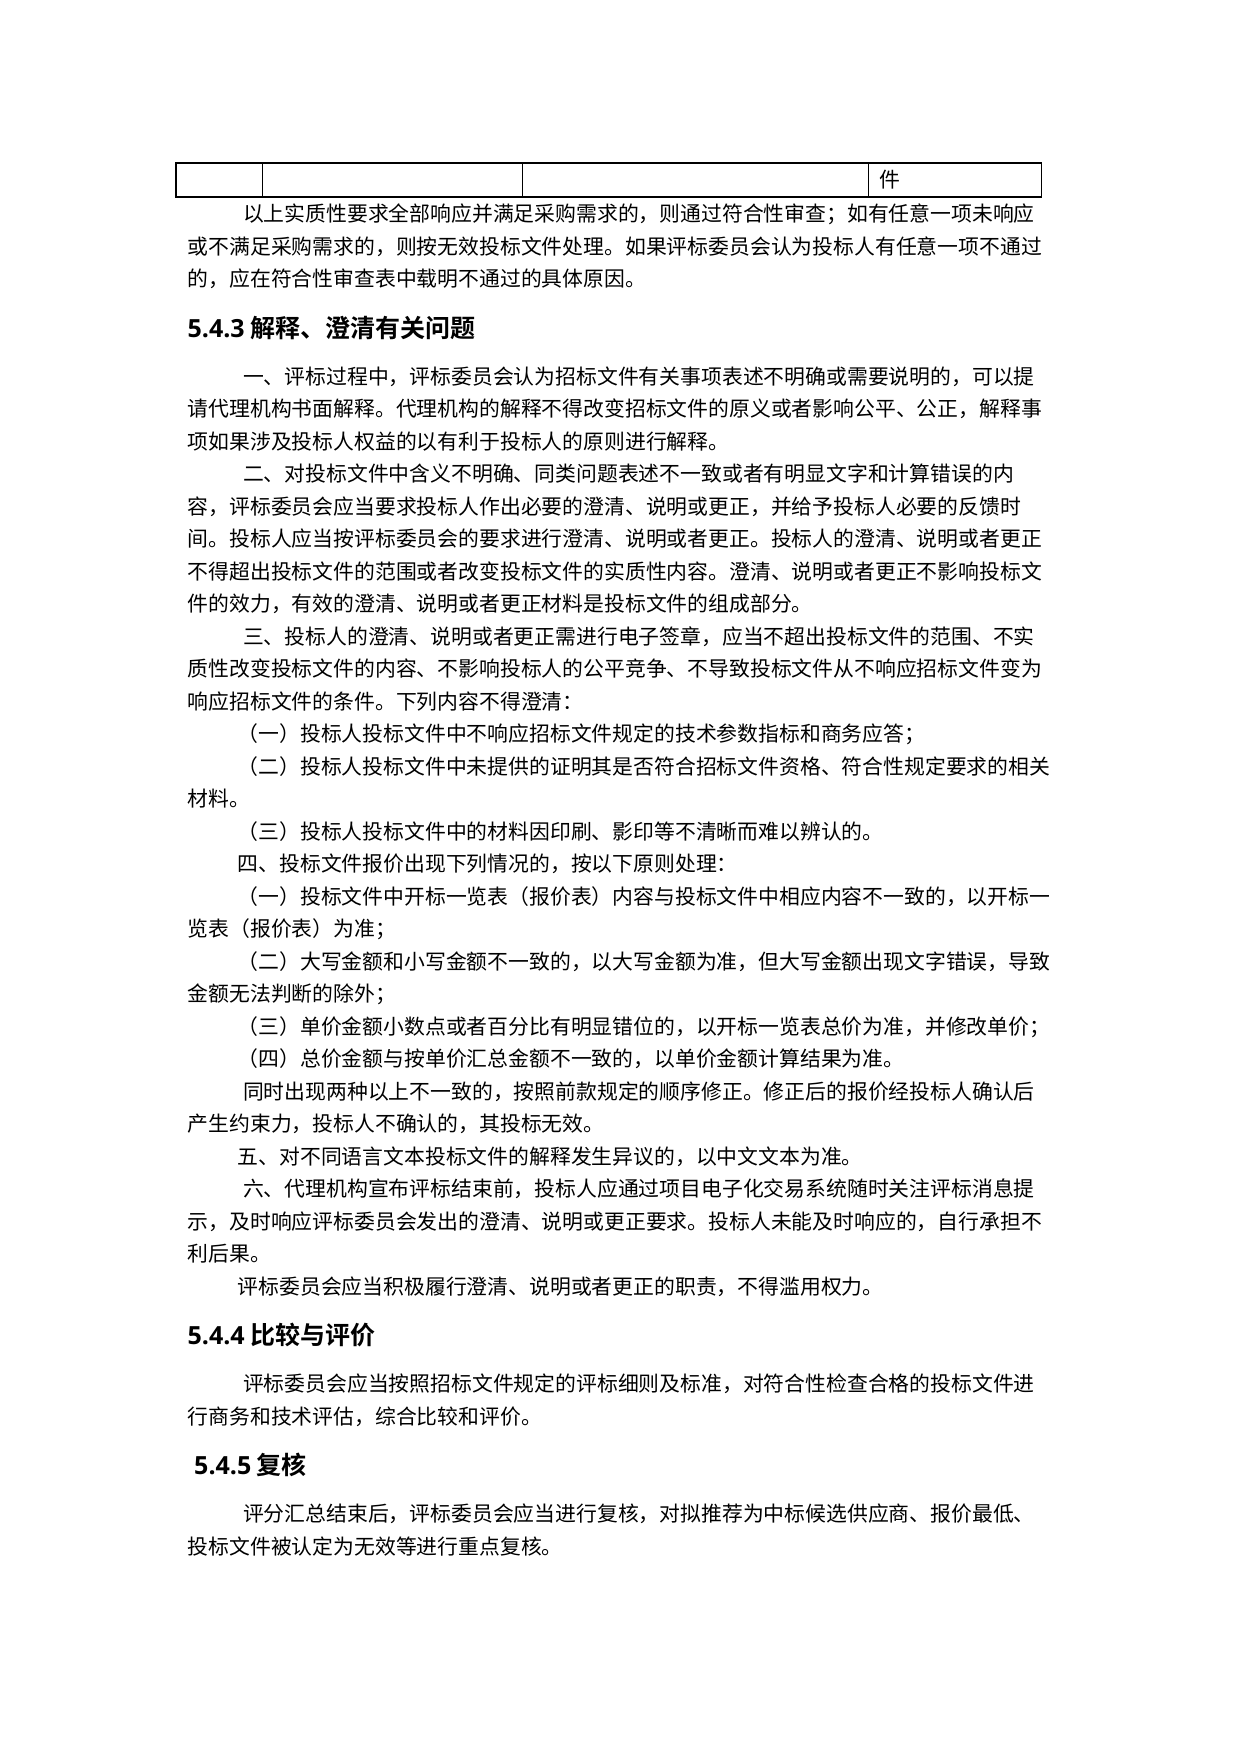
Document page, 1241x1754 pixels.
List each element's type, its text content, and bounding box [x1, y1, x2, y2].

text （二）投标人投标文件中未提供的证明其是否符合招标文件资格、符合性规定要求的相关材料。 [187, 750, 1053, 815]
text 同时出现两种以上不一致的，按照前款规定的顺序修正。修正后的报价经投标人确认后产生约束力，投标人不确认的，其投标无效。 [187, 1075, 1053, 1140]
text （一）投标人投标文件中不响应招标文件规定的技术参数指标和商务应答； [187, 718, 1053, 750]
table_cell 8 [177, 164, 262, 196]
text 三、投标人的澄清、说明或者更正需进行电子签章，应当不超出投标文件的范围、不实质性改变投标文件的内容、不影响投标人的公平竞争、不导致投标文件从不响应招标文件变为响应招标文件的条件。下列内容不得澄清： [187, 620, 1053, 718]
text 二、对投标文件中含义不明确、同类问题表述不一致或者有明显文字和计算错误的内容，评标委员会应当要求投标人作出必要的澄清、说明或更正，并给予投标人必要的反馈时间。投标人应当按评标委员会的要求进行澄清、说明或者更正。投标人的澄清、说明或者更正不得超出投标文件的范围或者改变投标文件的实质性内容。澄清、说明或者更正不影响投标文件的效力，有效的澄清、说明或者更正材料是投标文件的组成部分。 [187, 458, 1053, 620]
text 五、对不同语言文本投标文件的解释发生异议的，以中文文本为准。 [187, 1140, 1053, 1173]
text （三）投标人投标文件中的材料因印刷、影印等不清晰而难以辨认的。 [187, 815, 1053, 848]
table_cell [869, 164, 1041, 196]
text 5.4.3解释、澄清有关问题 [187, 295, 1053, 360]
text （二）大写金额和小写金额不一致的，以大写金额为准，但大写金额出现文字错误，导致金额无法判断的除外； [187, 945, 1053, 1010]
text 以上实质性要求全部响应并满足采购需求的，则通过符合性审查；如有任意一项未响应或不满足采购需求的，则按无效投标文件处理。如果评标委员会认为投标人有任意一项不通过的，应在符合性审查表中载明不通过的具体原因。 [187, 198, 1053, 295]
text 四、投标文件报价出现下列情况的，按以下原则处理： [187, 848, 1053, 880]
text （一）投标文件中开标一览表（报价表）内容与投标文件中相应内容不一致的，以开标一览表（报价表）为准； [187, 880, 1053, 945]
text 5.4.4比较与评价 [187, 1303, 1053, 1368]
text 5.4.5复核 [187, 1433, 1053, 1498]
text （四）总价金额与按单价汇总金额不一致的，以单价金额计算结果为准。 [187, 1043, 1053, 1075]
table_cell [263, 164, 522, 196]
text 评标委员会应当积极履行澄清、说明或者更正的职责，不得滥用权力。 [187, 1270, 1053, 1303]
text （三）单价金额小数点或者百分比有明显错位的，以开标一览表总价为准，并修改单价； [187, 1010, 1053, 1043]
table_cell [523, 164, 868, 196]
text 六、代理机构宣布评标结束前，投标人应通过项目电子化交易系统随时关注评标消息提示，及时响应评标委员会发出的澄清、说明或更正要求。投标人未能及时响应的，自行承担不利后果。 [187, 1173, 1053, 1270]
text 一、评标过程中，评标委员会认为招标文件有关事项表述不明确或需要说明的，可以提请代理机构书面解释。代理机构的解释不得改变招标文件的原义或者影响公平、公正，解释事项如果涉及投标人权益的以有利于投标人的原则进行解释。 [187, 360, 1053, 458]
text 评标委员会应当按照招标文件规定的评标细则及标准，对符合性检查合格的投标文件进行商务和技术评估，综合比较和评价。 [187, 1368, 1053, 1433]
text 评分汇总结束后，评标委员会应当进行复核，对拟推荐为中标候选供应商、报价最低、投标文件被认定为无效等进行重点复核。 [187, 1498, 1053, 1563]
